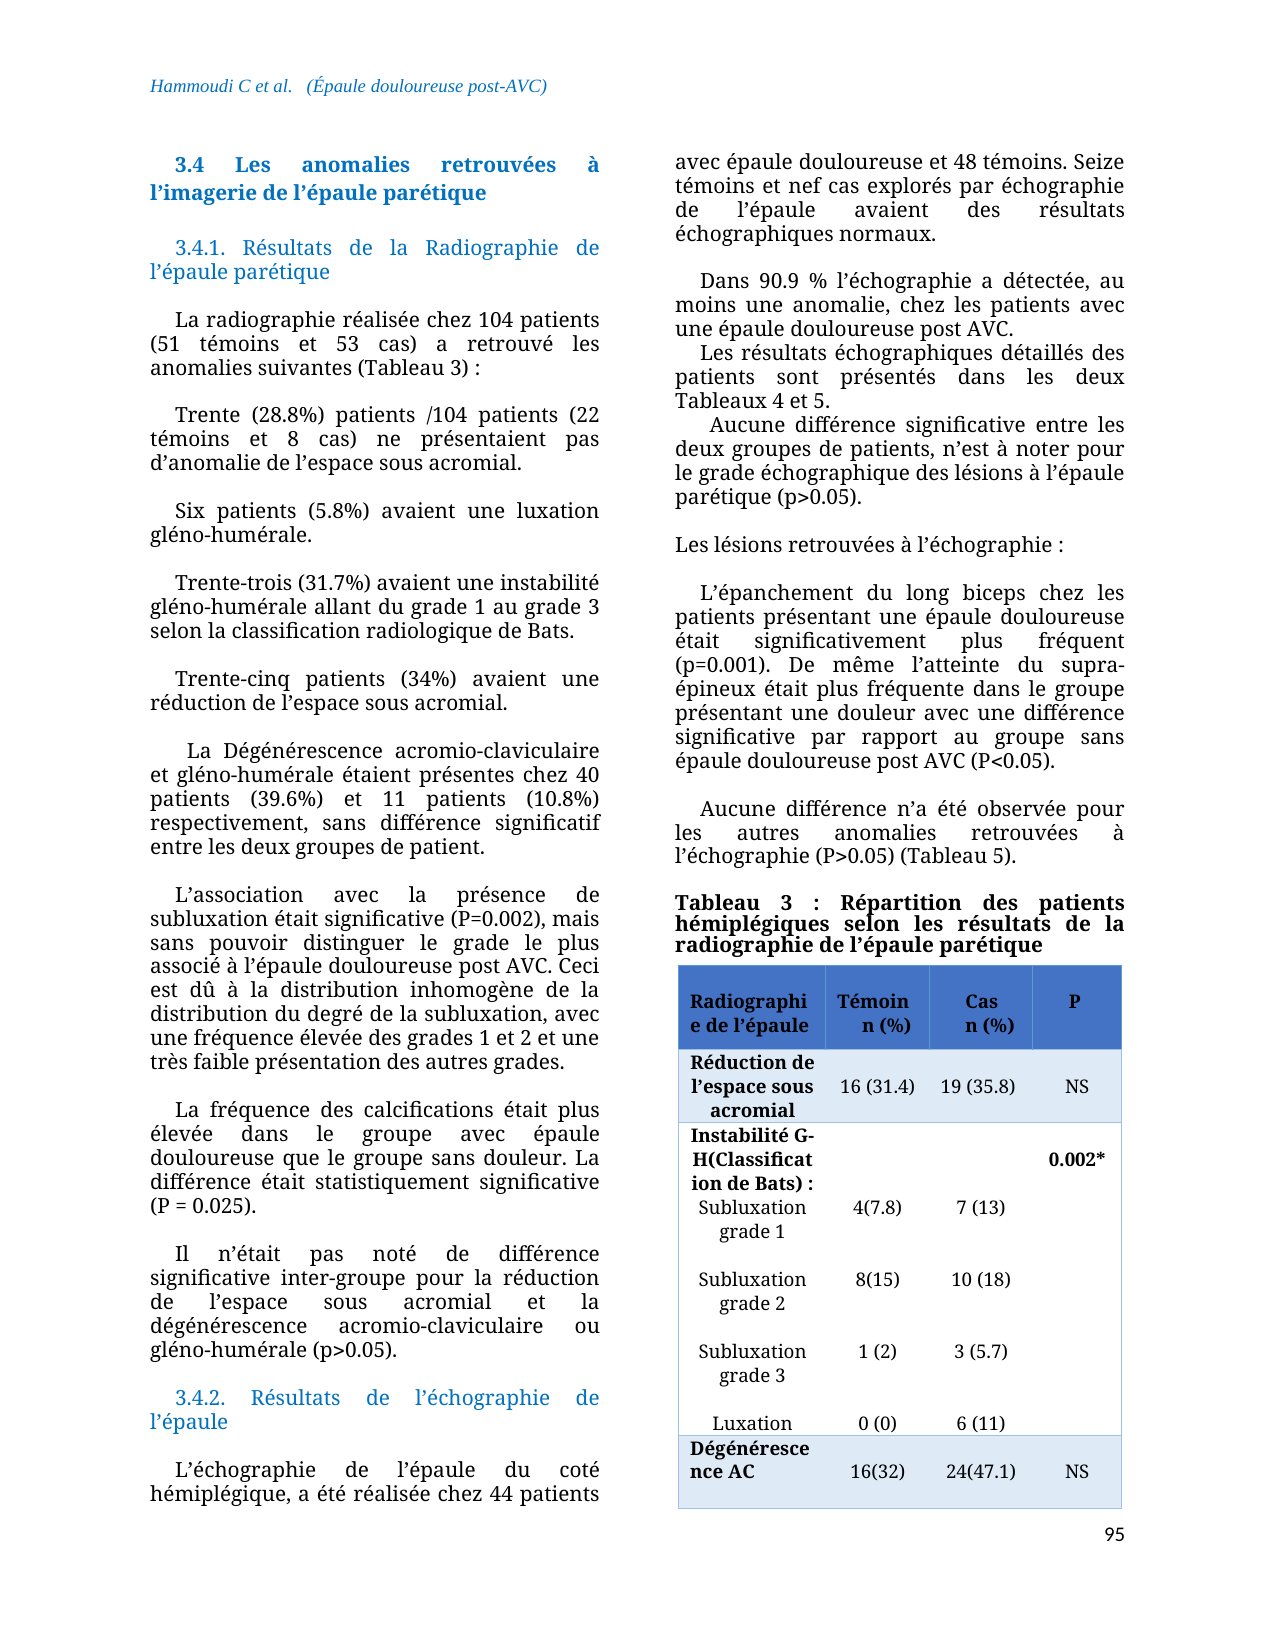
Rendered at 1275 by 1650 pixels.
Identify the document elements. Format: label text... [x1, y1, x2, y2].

list L’épanchement du long biceps chez les patients présentant une épaule douloureuse était significativement plus fréquent (p=0.001). De même l’atteinte du supra-épineux était plus fréquente dans le groupe présentant une douleur avec une différence significative par rapport au groupe sans épaule douloureuse post AVC (P0.05). [675, 581, 1125, 773]
text La fréquence des calcifications était plus élevée dans le groupe avec épaule douloureuse que le groupe sans douleur. La différence était statistiquement significative (P = 0.025). [150, 1098, 600, 1218]
text Les lésions retrouvées à l’échographie : [675, 533, 1125, 557]
table_header Radiographie de l’épaule [679, 966, 825, 1049]
table_header Cas n (%) [930, 966, 1032, 1049]
text Tableau 3 : Répartition des patients hémiplégiques selon les résultats de la radiographie de l’épaule parétique [675, 894, 1125, 956]
text La radiographie réalisée chez 104 patients (51 témoins et 53 cas) a retrouvé les anomalies suivantes (Tableau 3) : [150, 308, 600, 380]
text Il n’était pas noté de différence significative inter-groupe pour la réduction de l’espace sous acromial et la dégénérescence acromio-claviculaire ou gléno-humérale (p0.05). [150, 1242, 600, 1362]
list Aucune différence n’a été observée pour les autres anomalies retrouvées à l’échographie (P0.05) (Tableau 5). [675, 797, 1125, 869]
text 3.4 Les anomalies retrouvées à l’imagerie de l’épaule parétique [150, 150, 600, 207]
text 3.4.1. Résultats de la Radiographie de l’épaule parétique [150, 236, 600, 284]
table_cell Dégénérescence AC Dégénérescen-ce G-H [679, 1436, 826, 1508]
text Trente (28.8%) patients /104 patients (22 témoins et 8 cas) ne présentaient pas d’anomalie de l’espace sous acromial. [150, 404, 600, 476]
text Dans 90.9 % l’échographie a détectée, au moins une anomalie, chez les patients avec une épaule douloureuse post AVC. [675, 270, 1125, 342]
table_header P [1033, 966, 1121, 1049]
table_cell Réduction de l’espace sous acromial [679, 1050, 826, 1122]
table_cell NS [1033, 1050, 1121, 1122]
table_cell 4(7.8) 8(15) 1 (2) 0 (0) [826, 1123, 929, 1435]
text Trente-cinq patients (34%) avaient une réduction de l’espace sous acromial. [150, 667, 600, 715]
table_cell 7 (13) 10 (18) 3 (5.7) 6 (11) [929, 1123, 1033, 1435]
table_header Témoin n (%) [826, 966, 929, 1049]
text La Dégénérescence acromio-claviculaire et gléno-humérale étaient présentes chez 40 patients (39.6%) et 11 patients (10.8%) respectivement, sans différence significatif entre les deux groupes de patient. [150, 739, 600, 859]
table_cell 16(32) 3 (6) [826, 1436, 929, 1508]
table_cell Instabilité G-H(Classification de Bats) : Subluxation grade 1 Subluxation grade 2 Subluxation grade 3 Luxation [679, 1123, 826, 1435]
table_cell 0.002* [1033, 1123, 1121, 1435]
table_cell 24(47.1) 8(15.4) [929, 1436, 1033, 1508]
text Trente-trois (31.7%) avaient une instabilité gléno-humérale allant du grade 1 au grade 3 selon la classification radiologique de Bats. [150, 571, 600, 643]
text Aucune différence significative entre les deux groupes de patients, n’est à noter pour le grade échographique des lésions à l’épaule parétique (p0.05). [675, 413, 1125, 509]
text Les résultats échographiques détaillés des patients sont présentés dans les deux Tableaux 4 et 5. [675, 342, 1125, 413]
text Six patients (5.8%) avaient une luxation gléno-humérale. [150, 499, 600, 547]
table_cell NS NS [1033, 1436, 1121, 1508]
text L’association avec la présence de subluxation était significative (P=0.002), mais sans pouvoir distinguer le grade le plus associé à l’épaule douloureuse post AVC. Ceci est dû à la distribution inhomogène de la distribution du degré de la subluxation, avec une fréquence élevée des grades 1 et 2 et une très faible présentation des autres grades. [150, 883, 600, 1074]
table_cell 19 (35.8) [929, 1050, 1033, 1122]
text L’échographie de l’épaule du coté hémiplégique, a été réalisée chez 44 patients avec épaule douloureuse et 48 témoins. Seize témoins et nef cas explorés par échographie de l’épaule avaient des résultats échographiques normaux. [150, 1458, 600, 1506]
text 3.4.2. Résultats de l’échographie de l’épaule [150, 1386, 600, 1434]
text L’échographie de l’épaule du coté hémiplégique, a été réalisée chez 44 patients avec épaule douloureuse et 48 témoins. Seize témoins et nef cas explorés par échographie de l’épaule avaient des résultats échographiques normaux. [675, 150, 1125, 246]
table_cell 16 (31.4) [826, 1050, 929, 1122]
